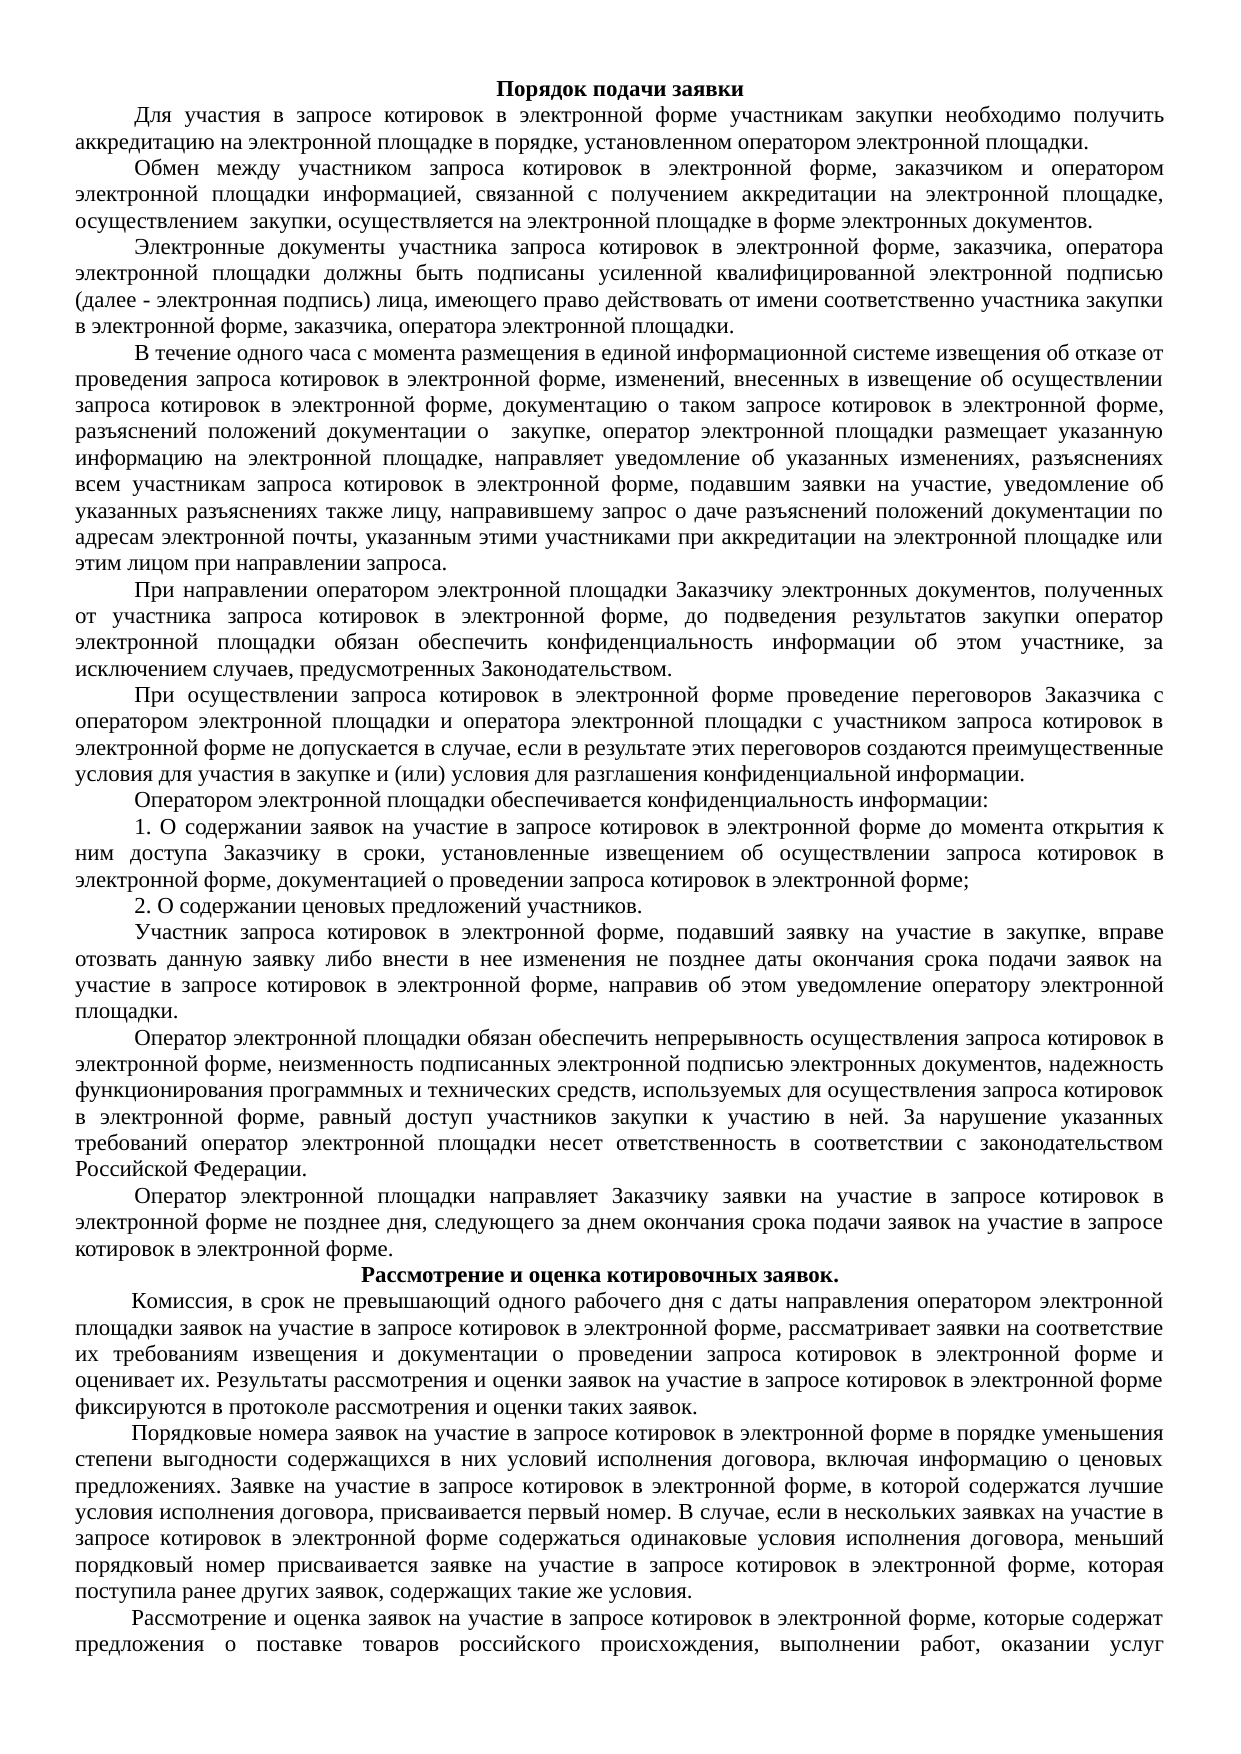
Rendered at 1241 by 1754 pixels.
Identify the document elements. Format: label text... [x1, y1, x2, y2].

text 1. О содержании заявок на участие в запросе котировок в электронной форме до момента открытия к ним доступа Заказчику в сроки, установленные извещением об осуществлении запроса котировок в электронной форме, документацией о проведении запроса котировок в электронной форме; [75, 813, 1165, 892]
text 2. О содержании ценовых предложений участников. [75, 892, 1165, 918]
text Рассмотрение и оценка котировочных заявок. [75, 1261, 1165, 1287]
text Для участия в запросе котировок в электронной форме участникам закупки необходимо получить аккредитацию на электронной площадке в порядке, установленном оператором электронной площадки. [75, 101, 1165, 154]
text Оператор электронной площадки обязан обеспечить непрерывность осуществления запроса котировок в электронной форме, неизменность подписанных электронной подписью электронных документов, надежность функционирования программных и технических средств, используемых для осуществления запроса котировок в электронной форме, равный доступ участников закупки к участию в ней. За нарушение указанных требований оператор электронной площадки несет ответственность в соответствии с законодательством Российской Федерации. [75, 1024, 1165, 1182]
text При осуществлении запроса котировок в электронной форме проведение переговоров Заказчика с оператором электронной площадки и оператора электронной площадки с участником запроса котировок в электронной форме не допускается в случае, если в результате этих переговоров создаются преимущественные условия для участия в закупке и (или) условия для разглашения конфиденциальной информации. [75, 681, 1165, 787]
text Оператором электронной площадки обеспечивается конфиденциальность информации: [75, 787, 1165, 813]
text В течение одного часа с момента размещения в единой информационной системе извещения об отказе от проведения запроса котировок в электронной форме, изменений, внесенных в извещение об осуществлении запроса котировок в электронной форме, документацию о таком запросе котировок в электронной форме, разъяснений положений документации о закупке, оператор электронной площадки размещает указанную информацию на электронной площадке, направляет уведомление об указанных изменениях, разъяснениях всем участникам запроса котировок в электронной форме, подавшим заявки на участие, уведомление об указанных разъяснениях также лицу, направившему запрос о даче разъяснений положений документации по адресам электронной почты, указанным этими участниками при аккредитации на электронной площадке или этим лицом при направлении запроса. [75, 338, 1165, 576]
text Электронные документы участника запроса котировок в электронной форме, заказчика, оператора электронной площадки должны быть подписаны усиленной квалифицированной электронной подписью (далее - электронная подпись) лица, имеющего право действовать от имени соответственно участника закупки в электронной форме, заказчика, оператора электронной площадки. [75, 233, 1165, 338]
text Порядковые номера заявок на участие в запросе котировок в электронной форме в порядке уменьшения степени выгодности содержащихся в них условий исполнения договора, включая информацию о ценовых предложениях. Заявке на участие в запросе котировок в электронной форме, в которой содержатся лучшие условия исполнения договора, присваивается первый номер. В случае, если в нескольких заявках на участие в запросе котировок в электронной форме содержаться одинаковые условия исполнения договора, меньший порядковый номер присваивается заявке на участие в запросе котировок в электронной форме, которая поступила ранее других заявок, содержащих такие же условия. [75, 1419, 1165, 1603]
text Оператор электронной площадки направляет Заказчику заявки на участие в запросе котировок в электронной форме не позднее дня, следующего за днем окончания срока подачи заявок на участие в запросе котировок в электронной форме. [75, 1182, 1165, 1261]
text Порядок подачи заявки [75, 75, 1165, 101]
text Обмен между участником запроса котировок в электронной форме, заказчиком и оператором электронной площадки информацией, связанной с получением аккредитации на электронной площадке, осуществлением закупки, осуществляется на электронной площадке в форме электронных документов. [75, 154, 1165, 233]
text При направлении оператором электронной площадки Заказчику электронных документов, полученных от участника запроса котировок в электронной форме, до подведения результатов закупки оператор электронной площадки обязан обеспечить конфиденциальность информации об этом участнике, за исключением случаев, предусмотренных Законодательством. [75, 576, 1165, 681]
text Комиссия, в срок не превышающий одного рабочего дня с даты направления оператором электронной площадки заявок на участие в запросе котировок в электронной форме, рассматривает заявки на соответствие их требованиям извещения и документации о проведении запроса котировок в электронной форме и оценивает их. Результаты рассмотрения и оценки заявок на участие в запросе котировок в электронной форме фиксируются в протоколе рассмотрения и оценки таких заявок. [75, 1287, 1165, 1419]
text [75, 1603, 1165, 1656]
text Участник запроса котировок в электронной форме, подавший заявку на участие в закупке, вправе отозвать данную заявку либо внести в нее изменения не позднее даты окончания срока подачи заявок на участие в запросе котировок в электронной форме, направив об этом уведомление оператору электронной площадки. [75, 918, 1165, 1024]
